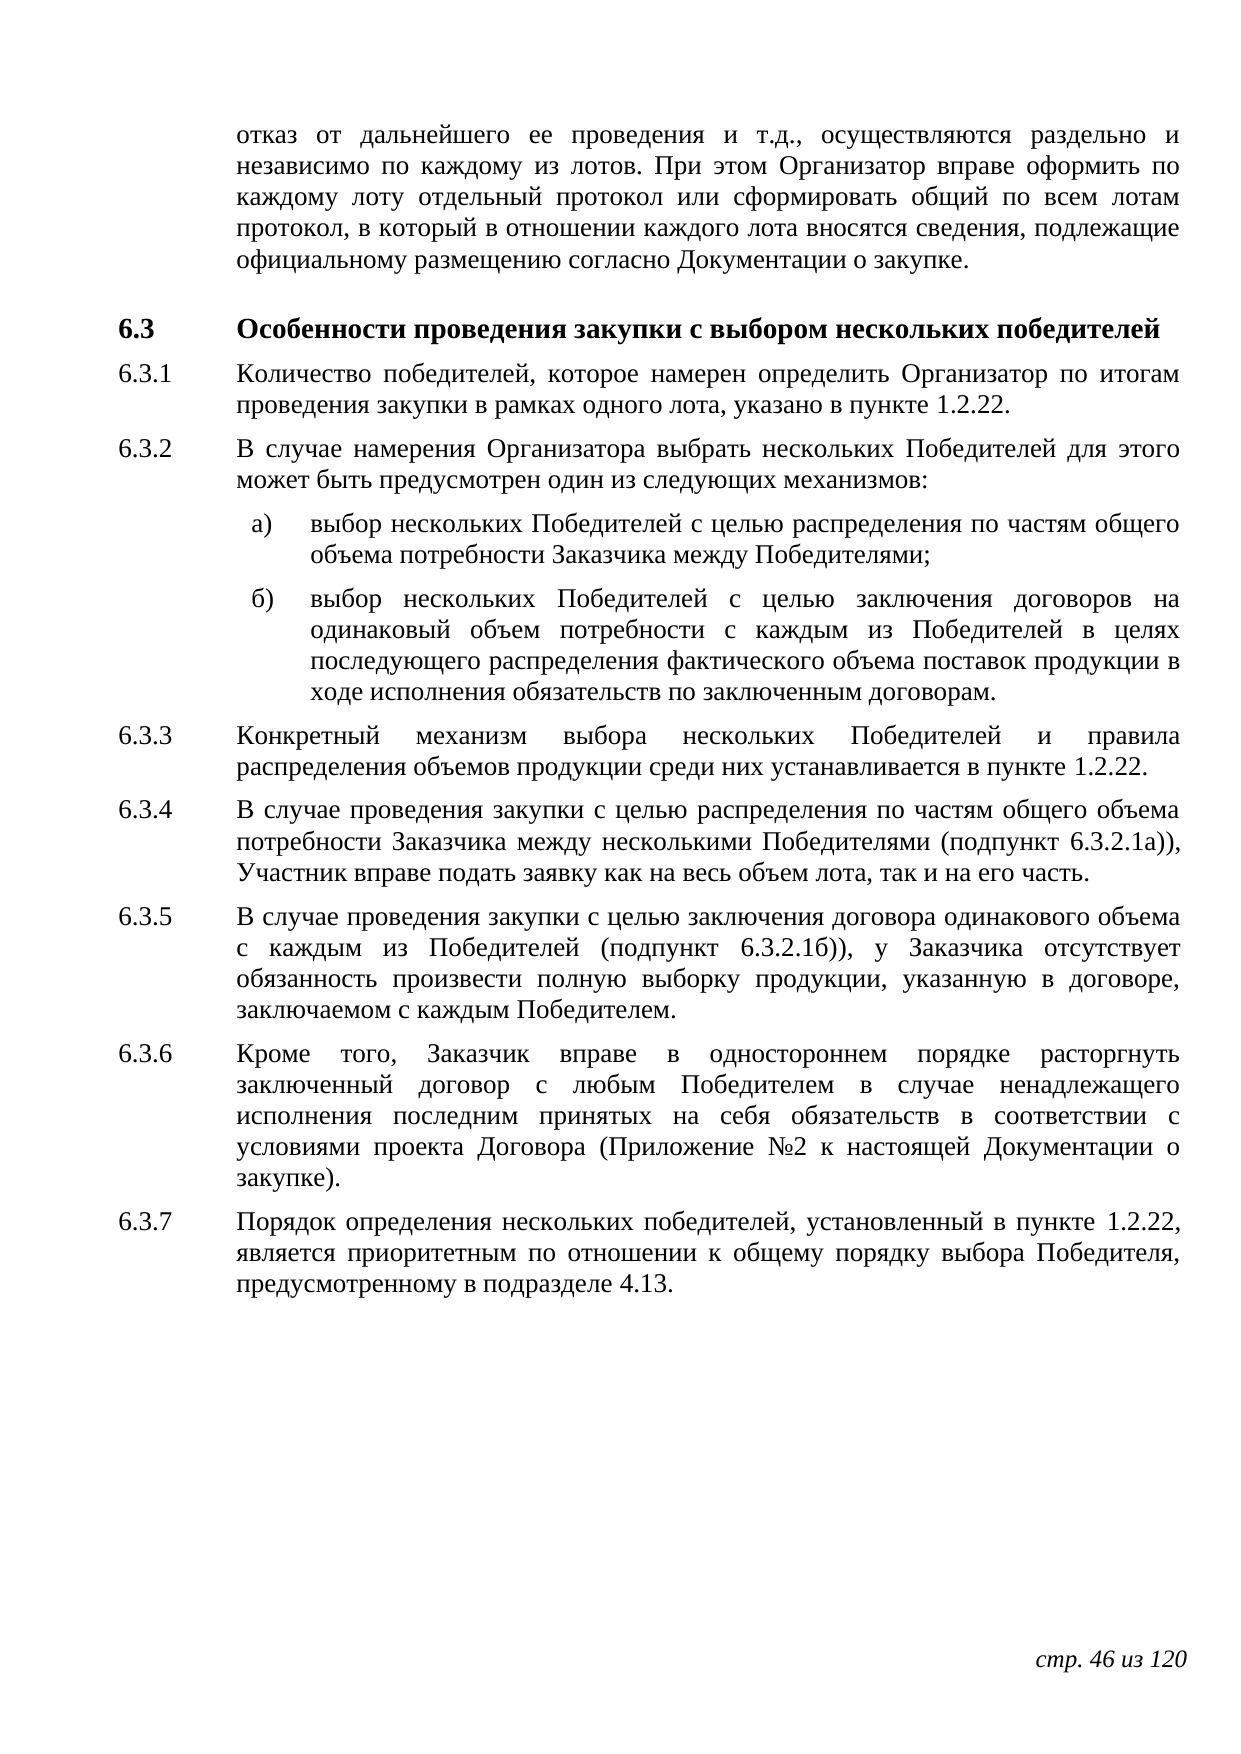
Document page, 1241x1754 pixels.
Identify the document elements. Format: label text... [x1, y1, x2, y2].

text Кроме того, Заказчик вправе в одностороннем порядке расторгнуть заключенный договор с любым Победителем в случае ненадлежащего исполнения последним принятых на себя обязательств в соответствии с условиями проекта Договора (Приложение №2 к настоящей Документации о закупке). [118, 1037, 1181, 1192]
text Порядок определения нескольких победителей, установленный в пункте 1.2.22, является приоритетным по отношении к общему порядку выбора Победителя, предусмотренному в подразделе 4.13. [118, 1205, 1181, 1298]
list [118, 118, 1181, 274]
text выбор нескольких Победителей с целью распределения по частям общего объема потребности Заказчика между Победителями; [251, 507, 1181, 569]
text В случае проведения закупки с целью заключения договора одинакового объема с каждым из Победителей (подпункт 6.3.2б)), у Заказчика отсутствует обязанность произвести полную выборку продукции, указанную в договоре, заключаемом с каждым Победителем. [118, 899, 1181, 1024]
text Количество победителей, которое намерен определить Организатор по итогам проведения закупки в рамках одного лота, указано в пункте 1.2.22. [118, 357, 1181, 420]
text В случае намерения Организатора выбрать нескольких Победителей для этого может быть предусмотрен один из следующих механизмов: [118, 432, 1181, 494]
subtitle Особенности проведения закупки с выбором нескольких победителей [118, 311, 1181, 345]
text Конкретный механизм выбора нескольких Победителей и правила распределения объемов продукции среди них устанавливается в пункте 1.2.22. [118, 719, 1181, 781]
text В случае проведения закупки с целью распределения по частям общего объема потребности Заказчика между несколькими Победителями (подпункт 6.3.2а)), Участник вправе подать заявку как на весь объем лота, так и на его часть. [118, 794, 1181, 887]
text выбор нескольких Победителей с целью заключения договоров на одинаковый объем потребности с каждым из Победителей в целях последующего распределения фактического объема поставок продукции в ходе исполнения обязательств по заключенным договорам. [251, 582, 1181, 706]
